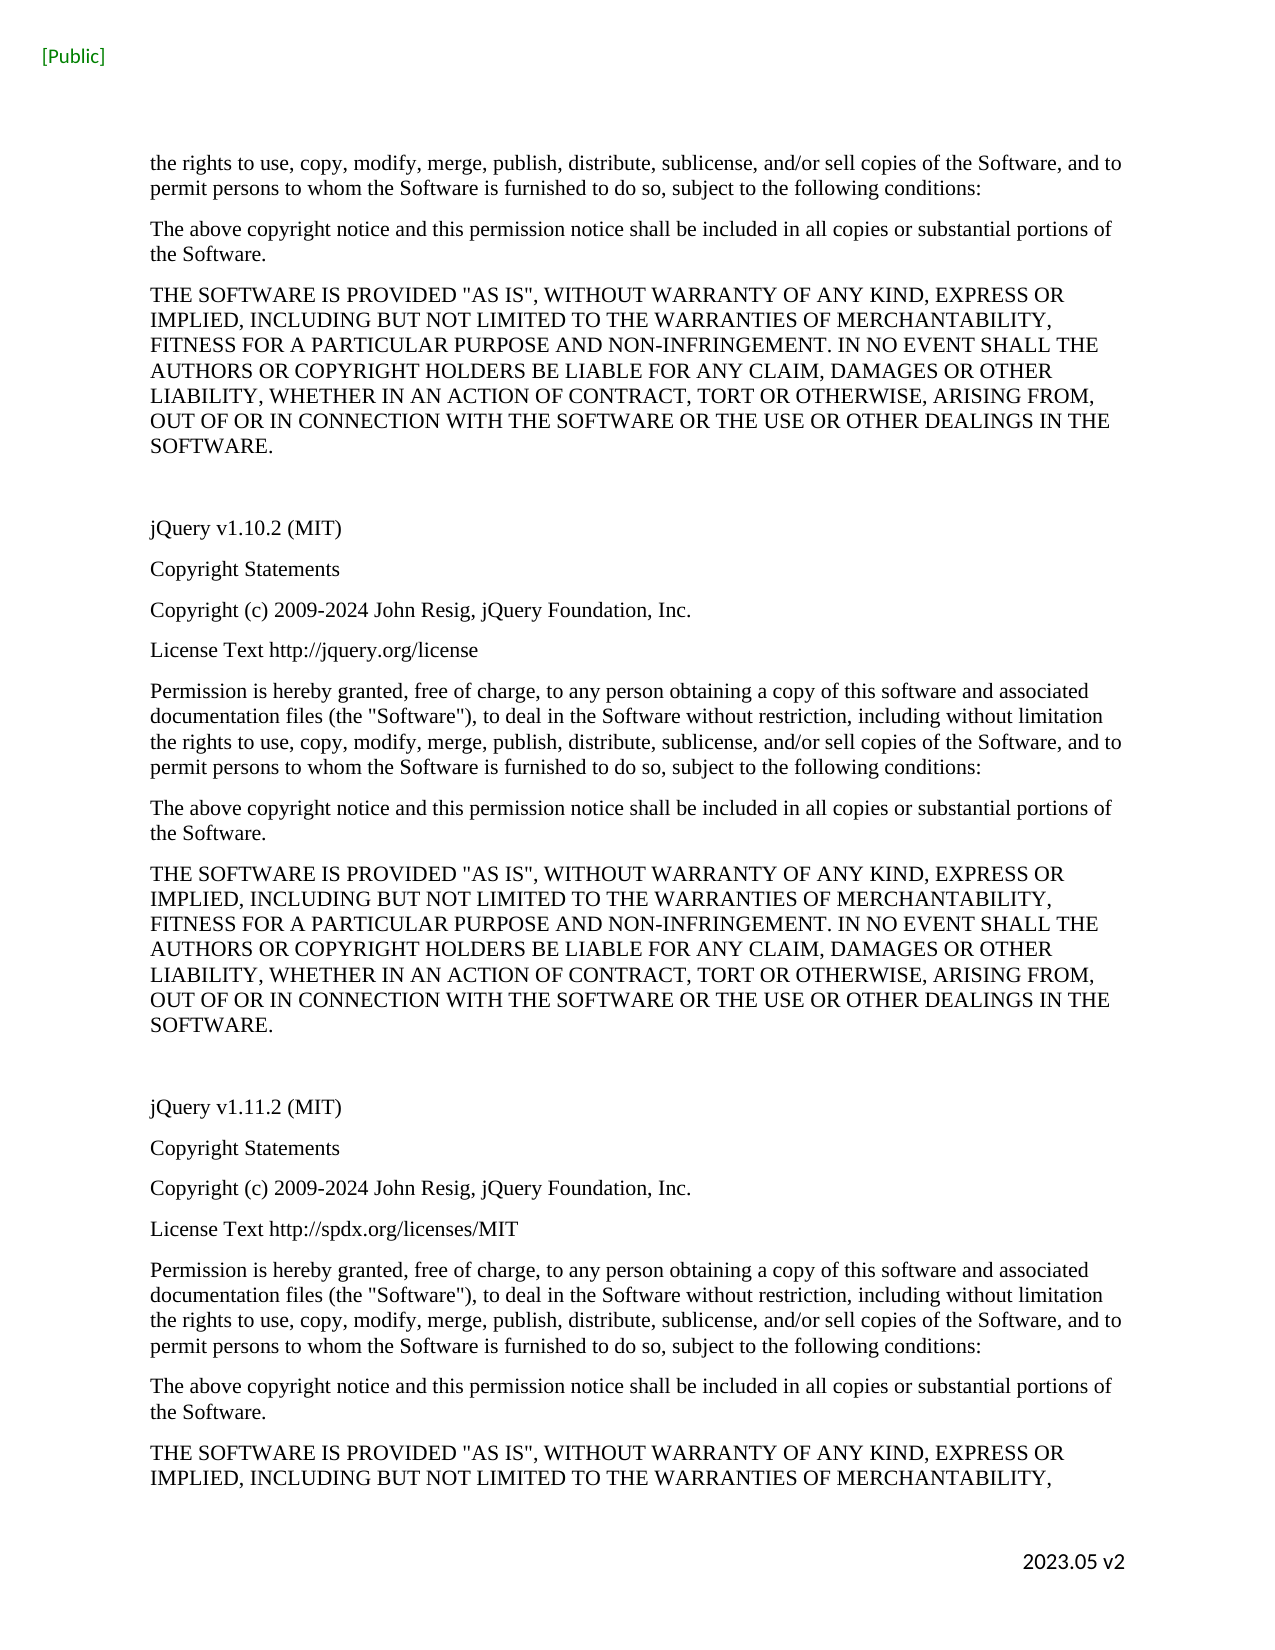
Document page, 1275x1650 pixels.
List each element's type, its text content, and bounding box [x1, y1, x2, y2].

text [150, 150, 1125, 200]
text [150, 1439, 1125, 1490]
text The above copyright notice and this permission notice shall be included in all copies or substantial portions of the Software. [150, 1373, 1125, 1424]
text Copyright (c) 2009-2024 John Resig, jQuery Foundation, Inc. [150, 1175, 1125, 1201]
text jQuery v1.10.2 (MIT) [150, 515, 1125, 540]
text The above copyright notice and this permission notice shall be included in all copies or substantial portions of the Software. [150, 795, 1125, 845]
text Copyright Statements [150, 556, 1125, 581]
text jQuery v1.11.2 (MIT) [150, 1094, 1125, 1119]
text License Text http://jquery.org/license [150, 637, 1125, 663]
text The above copyright notice and this permission notice shall be included in all copies or substantial portions of the Software. [150, 216, 1125, 266]
text Copyright (c) 2009-2024 John Resig, jQuery Foundation, Inc. [150, 597, 1125, 622]
text Copyright Statements [150, 1134, 1125, 1160]
text License Text http://spdx.org/licenses/MIT [150, 1216, 1125, 1241]
